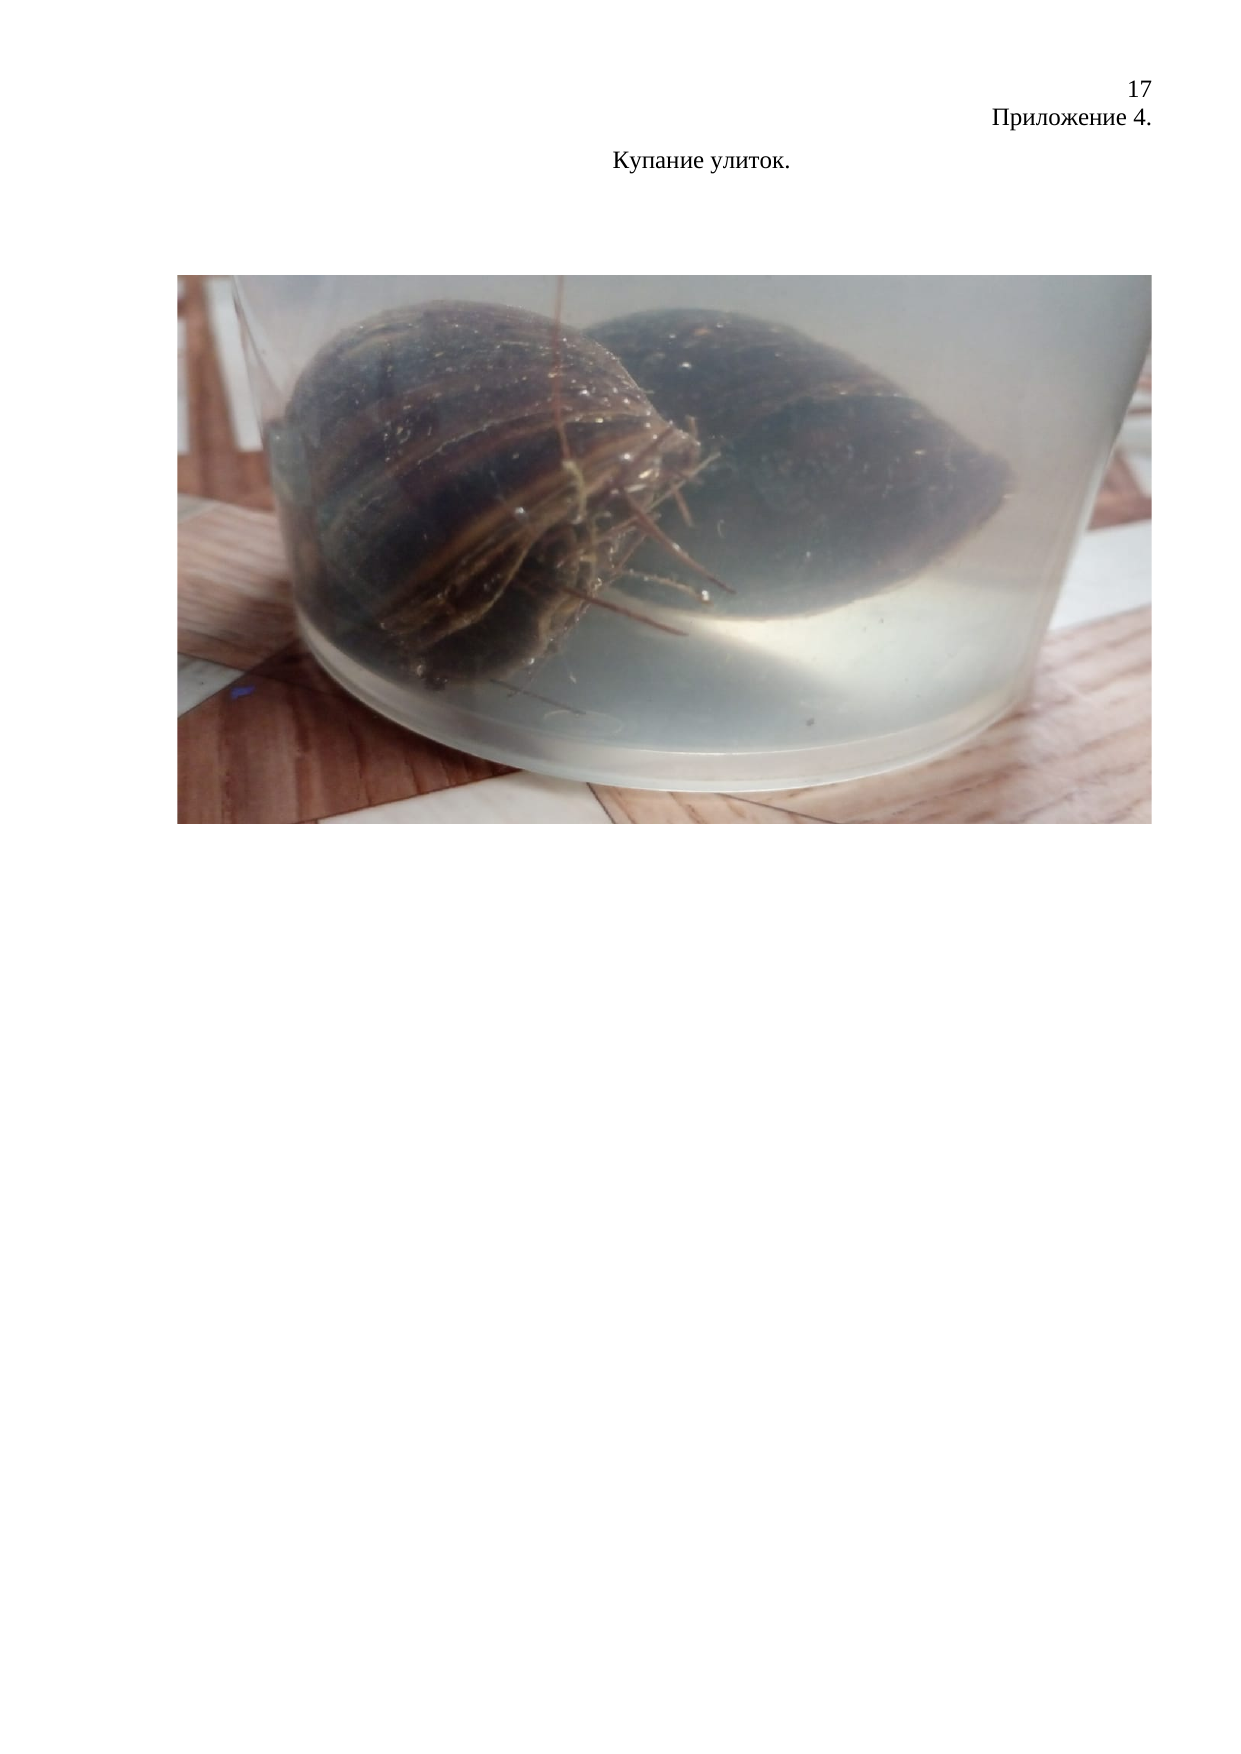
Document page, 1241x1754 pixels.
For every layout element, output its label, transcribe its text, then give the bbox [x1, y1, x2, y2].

text Купание улиток. [192, 146, 1152, 174]
text Приложение 4. [192, 102, 1152, 131]
picture [177, 275, 1152, 824]
